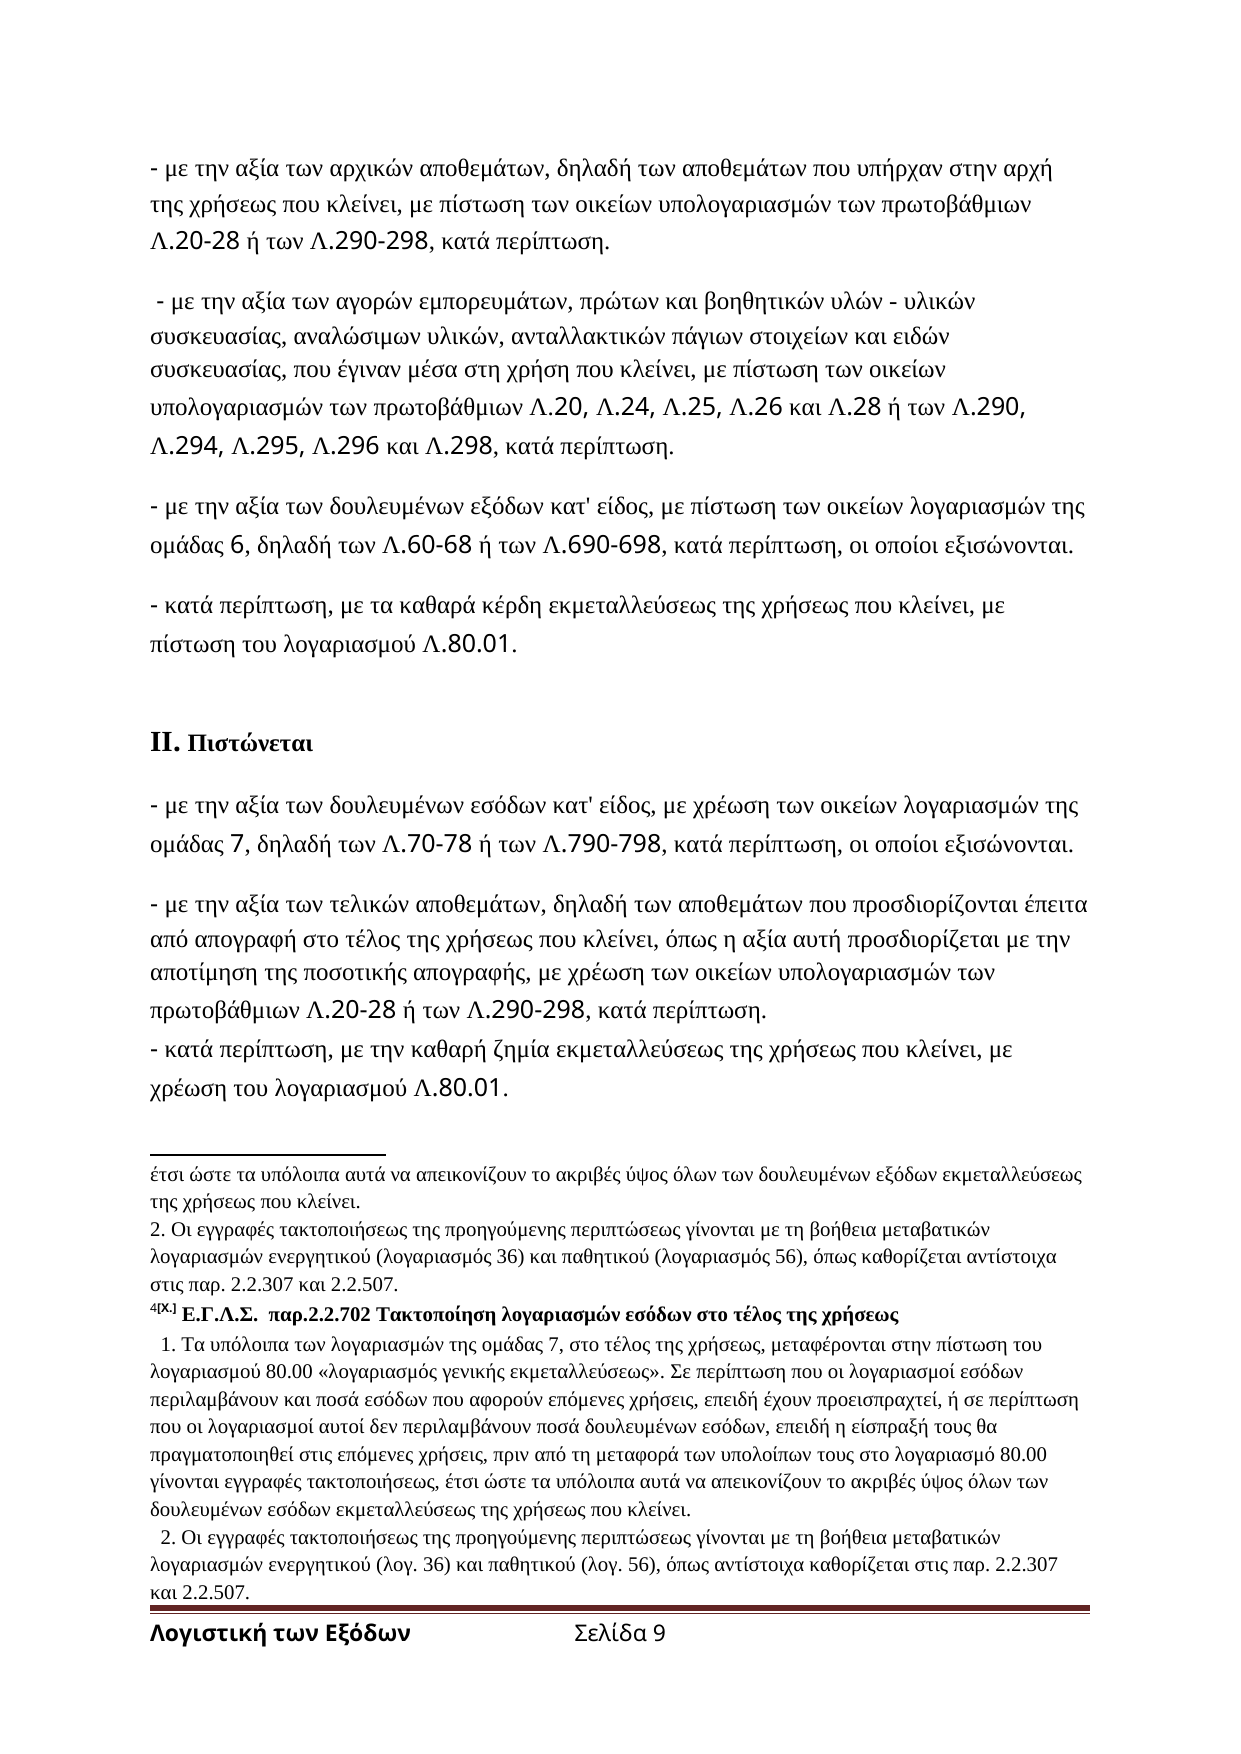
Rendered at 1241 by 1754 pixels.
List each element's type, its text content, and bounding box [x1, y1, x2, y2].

text ΙΙ. Πιστώνεται [150, 686, 1090, 760]
text - με την αξία των τελικών αποθεμάτων, δηλαδή των αποθεμάτων που προσδιορίζονται έπειτα από απογραφή στο τέλος της χρήσεως που κλείνει, όπως η αξία αυτή προσδιορίζεται με την αποτίμηση της ποσοτικής απογραφής, με χρέωση των οικείων υπολογαριασμών των πρωτοβάθμιων Λ.20-28 ή των Λ.290-298, κατά περίπτωση. - κατά περίπτωση, με την καθαρή ζημία εκμεταλλεύσεως της χρήσεως που κλείνει, με χρέωση του λογαριασμού Λ.80.01. [150, 886, 1090, 1104]
text - με την αξία των δουλευμένων εξόδων κατ' είδος, με πίστωση των οικείων λογαριασμών της ομάδας 6, δηλαδή των Λ.60-68 ή των Λ.690-698, κατά περίπτωση, οι οποίοι εξισώνονται. [150, 487, 1090, 561]
text - με την αξία των δουλευμένων εσόδων κατ' είδος, με χρέωση των οικείων λογαριασμών της ομάδας 7, δηλαδή των Λ.70-78 ή των Λ.790-798, κατά περίπτωση, οι οποίοι εξισώνονται. [150, 787, 1090, 860]
text - με την αξία των αγορών εμπορευμάτων, πρώτων και βοηθητικών υλών - υλικών συσκευασίας, αναλώσιμων υλικών, ανταλλακτικών πάγιων στοιχείων και ειδών συσκευασίας, που έγιναν μέσα στη χρήση που κλείνει, με πίστωση των οικείων υπολογαριασμών των πρωτοβάθμιων Λ.20, Λ.24, Λ.25, Λ.26 και Λ.28 ή των Λ.290, Λ.294, Λ.295, Λ.296 και Λ.298, κατά περίπτωση. [150, 283, 1090, 461]
text - κατά περίπτωση, με τα καθαρά κέρδη εκμεταλλεύσεως της χρήσεως που κλείνει, με πίστωση του λογαριασμού Λ.80.01. [150, 587, 1090, 660]
text - με την αξία των αρχικών αποθεμάτων, δηλαδή των αποθεμάτων που υπήρχαν στην αρχή της χρήσεως που κλείνει, με πίστωση των οικείων υπολογαριασμών των πρωτοβάθμιων Λ.20-28 ή των Λ.290-298, κατά περίπτωση. [150, 150, 1090, 257]
